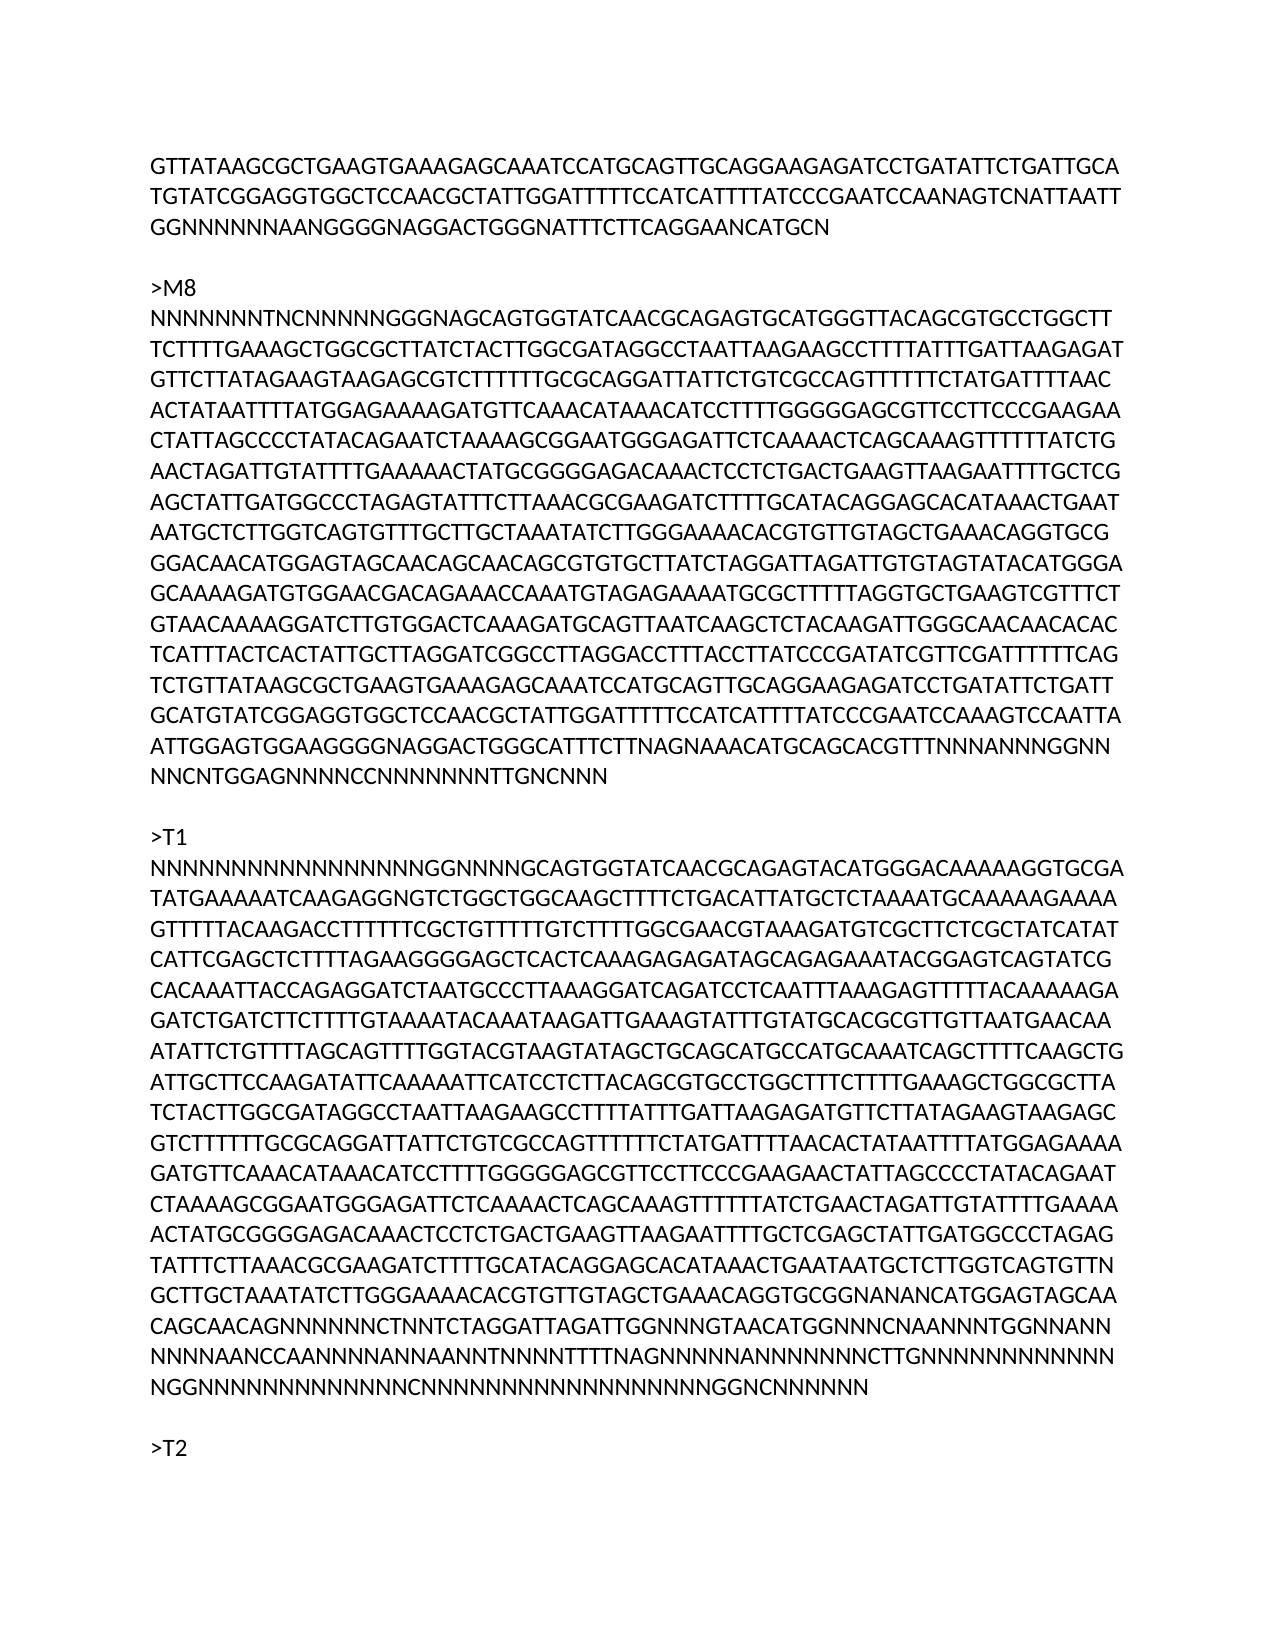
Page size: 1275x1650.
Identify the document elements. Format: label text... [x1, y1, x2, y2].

text >T2 [150, 1432, 1125, 1462]
text >M8 [150, 272, 1125, 303]
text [150, 150, 1125, 242]
text NNNNNNNNNNNNNNNNNGGNNNNGCAGTGGTATCAACGCAGAGTACATGGGACAAAAAGGTGCGATATGAAAAATCAAGAGGNGTCTGGCTGGCAAGCTTTTCTGACATTATGCTCTAAAATGCAAAAAGAAAAGTTTTTACAAGACCTTTTTTCGCTGTTTTTGTCTTTTGGCGAACGTAAAGATGTCGCTTCTCGCTATCATATCATTCGAGCTCTTTTAGAAGGGGAGCTCACTCAAAGAGAGATAGCAGAGAAATACGGAGTCAGTATCGCACAAATTACCAGAGGATCTAATGCCCTTAAAGGATCAGATCCTCAATTTAAAGAGTTTTTACAAAAAGAGATCTGATCTTCTTTTGTAAAATACAAATAAGATTGAAAGTATTTGTATGCACGCGTTGTTAATGAACAAATATTCTGTTTTAGCAGTTTTGGTACGTAAGTATAGCTGCAGCATGCCATGCAAATCAGCTTTTCAAGCTGATTGCTTCCAAGATATTCAAAAATTCATCCTCTTACAGCGTGCCTGGCTTTCTTTTGAAAGCTGGCGCTTATCTACTTGGCGATAGGCCTAATTAAGAAGCCTTTTATTTGATTAAGAGATGTTCTTATAGAAGTAAGAGCGTCTTTTTTGCGCAGGATTATTCTGTCGCCAGTTTTTTCTATGATTTTAACACTATAATTTTATGGAGAAAAGATGTTCAAACATAAACATCCTTTTGGGGGAGCGTTCCTTCCCGAAGAACTATTAGCCCCTATACAGAATCTAAAAGCGGAATGGGAGATTCTCAAAACTCAGCAAAGTTTTTTATCTGAACTAGATTGTATTTTGAAAAACTATGCGGGGAGACAAACTCCTCTGACTGAAGTTAAGAATTTTGCTCGAGCTATTGATGGCCCTAGAGTATTTCTTAAACGCGAAGATCTTTTGCATACAGGAGCACATAAACTGAATAATGCTCTTGGTCAGTGTTNGCTTGCTAAATATCTTGGGAAAACACGTGTTGTAGCTGAAACAGGTGCGGNANANCATGGAGTAGCAACAGCAACAGNNNNNNCTNNTCTAGGATTAGATTGGNNNGTAACATGGNNNCNAANNNTGGNNANNNNNNAANCCAANNNNANNAANNTNNNNTTTTNAGNNNNNANNNNNNNCTTGNNNNNNNNNNNNNGGNNNNNNNNNNNNNCNNNNNNNNNNNNNNNNNNGGNCNNNNNN [150, 852, 1125, 1401]
text NNNNNNNTNCNNNNNGGGNAGCAGTGGTATCAACGCAGAGTGCATGGGTTACAGCGTGCCTGGCTTTCTTTTGAAAGCTGGCGCTTATCTACTTGGCGATAGGCCTAATTAAGAAGCCTTTTATTTGATTAAGAGATGTTCTTATAGAAGTAAGAGCGTCTTTTTTGCGCAGGATTATTCTGTCGCCAGTTTTTTCTATGATTTTAACACTATAATTTTATGGAGAAAAGATGTTCAAACATAAACATCCTTTTGGGGGAGCGTTCCTTCCCGAAGAACTATTAGCCCCTATACAGAATCTAAAAGCGGAATGGGAGATTCTCAAAACTCAGCAAAGTTTTTTATCTGAACTAGATTGTATTTTGAAAAACTATGCGGGGAGACAAACTCCTCTGACTGAAGTTAAGAATTTTGCTCGAGCTATTGATGGCCCTAGAGTATTTCTTAAACGCGAAGATCTTTTGCATACAGGAGCACATAAACTGAATAATGCTCTTGGTCAGTGTTTGCTTGCTAAATATCTTGGGAAAACACGTGTTGTAGCTGAAACAGGTGCGGGACAACATGGAGTAGCAACAGCAACAGCGTGTGCTTATCTAGGATTAGATTGTGTAGTATACATGGGAGCAAAAGATGTGGAACGACAGAAACCAAATGTAGAGAAAATGCGCTTTTTAGGTGCTGAAGTCGTTTCTGTAACAAAAGGATCTTGTGGACTCAAAGATGCAGTTAATCAAGCTCTACAAGATTGGGCAACAACACACTCATTTACTCACTATTGCTTAGGATCGGCCTTAGGACCTTTACCTTATCCCGATATCGTTCGATTTTTTCAGTCTGTTATAAGCGCTGAAGTGAAAGAGCAAATCCATGCAGTTGCAGGAAGAGATCCTGATATTCTGATTGCATGTATCGGAGGTGGCTCCAACGCTATTGGATTTTTCCATCATTTTATCCCGAATCCAAAGTCCAATTAATTGGAGTGGAAGGGGNAGGACTGGGCATTTCTTNAGNAAACATGCAGCACGTTTNNNANNNGGNNNNCNTGGAGNNNNCCNNNNNNNTTGNCNNN [150, 303, 1125, 791]
text >T1 [150, 821, 1125, 852]
